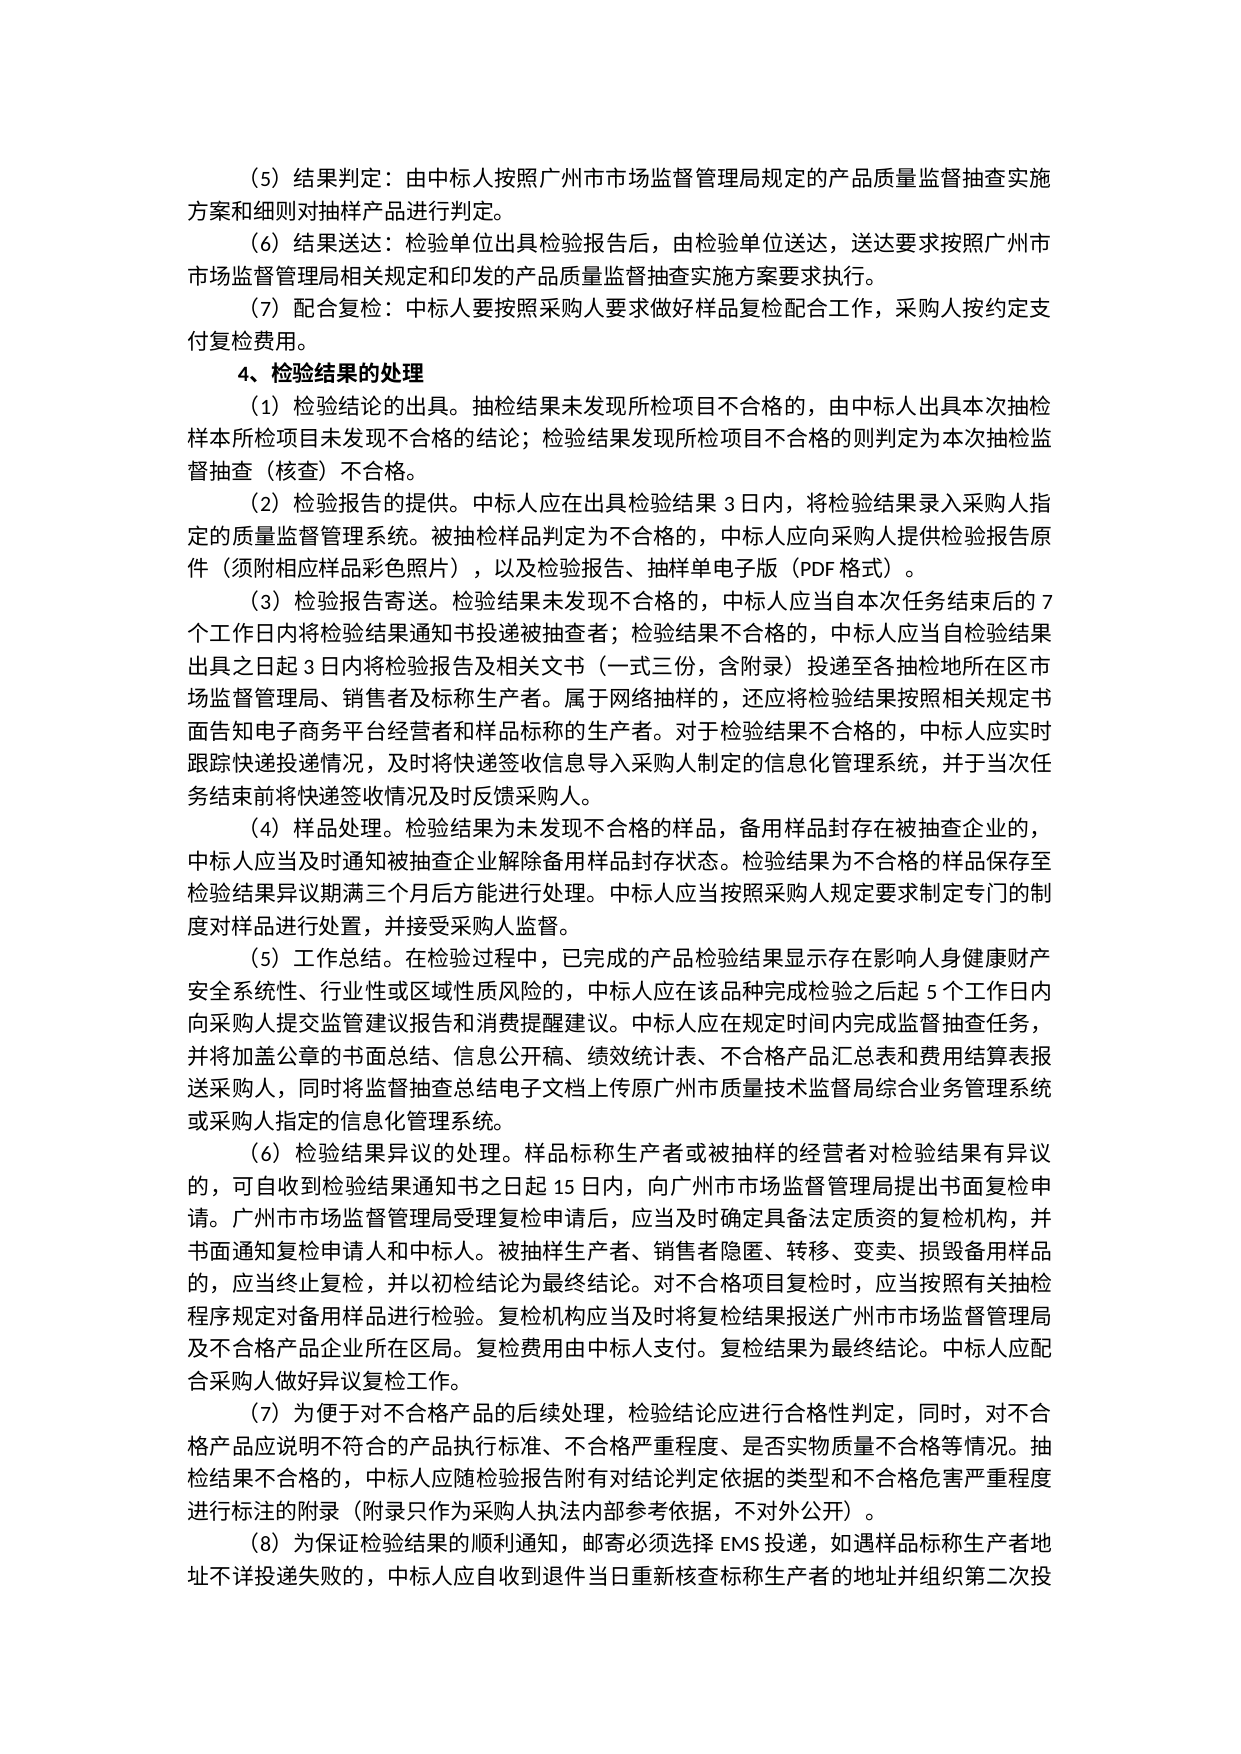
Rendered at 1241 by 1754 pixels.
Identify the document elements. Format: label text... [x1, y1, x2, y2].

text （4）样品处理。检验结果为未发现不合格的样品，备用样品封存在被抽查企业的，中标人应当及时通知被抽查企业解除备用样品封存状态。检验结果为不合格的样品保存至检验结果异议期满三个月后方能进行处理。中标人应当按照采购人规定要求制定专门的制度对样品进行处置，并接受采购人监督。 [187, 812, 1053, 942]
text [187, 1527, 1053, 1592]
text 4、检验结果的处理 [187, 357, 1053, 389]
text （5）工作总结。在检验过程中，已完成的产品检验结果显示存在影响人身健康财产安全系统性、行业性或区域性质风险的，中标人应在该品种完成检验之后起5个工作日内向采购人提交监管建议报告和消费提醒建议。中标人应在规定时间内完成监督抽查任务，并将加盖公章的书面总结、信息公开稿、绩效统计表、不合格产品汇总表和费用结算表报送采购人，同时将监督抽查总结电子文档上传原广州市质量技术监督局综合业务管理系统或采购人指定的信息化管理系统。 [187, 942, 1053, 1137]
text （7）配合复检：中标人要按照采购人要求做好样品复检配合工作，采购人按约定支付复检费用。 [187, 292, 1053, 357]
text （7）为便于对不合格产品的后续处理，检验结论应进行合格性判定，同时，对不合格产品应说明不符合的产品执行标准、不合格严重程度、是否实物质量不合格等情况。抽检结果不合格的，中标人应随检验报告附有对结论判定依据的类型和不合格危害严重程度进行标注的附录（附录只作为采购人执法内部参考依据，不对外公开）。 [187, 1397, 1053, 1527]
text （5）结果判定：由中标人按照广州市市场监督管理局规定的产品质量监督抽查实施方案和细则对抽样产品进行判定。 [187, 162, 1053, 227]
text （6）结果送达：检验单位出具检验报告后，由检验单位送达，送达要求按照广州市市场监督管理局相关规定和印发的产品质量监督抽查实施方案要求执行。 [187, 227, 1053, 292]
text （2）检验报告的提供。中标人应在出具检验结果3日内，将检验结果录入采购人指定的质量监督管理系统。被抽检样品判定为不合格的，中标人应向采购人提供检验报告原件（须附相应样品彩色照片），以及检验报告、抽样单电子版（PDF格式）。 [187, 487, 1053, 584]
text （6）检验结果异议的处理。样品标称生产者或被抽样的经营者对检验结果有异议的，可自收到检验结果通知书之日起15日内，向广州市市场监督管理局提出书面复检申请。广州市市场监督管理局受理复检申请后，应当及时确定具备法定质资的复检机构，并书面通知复检申请人和中标人。被抽样生产者、销售者隐匿、转移、变卖、损毁备用样品的，应当终止复检，并以初检结论为最终结论。对不合格项目复检时，应当按照有关抽检程序规定对备用样品进行检验。复检机构应当及时将复检结果报送广州市市场监督管理局及不合格产品企业所在区局。复检费用由中标人支付。复检结果为最终结论。中标人应配合采购人做好异议复检工作。 [187, 1137, 1053, 1397]
text （1）检验结论的出具。抽检结果未发现所检项目不合格的，由中标人出具本次抽检样本所检项目未发现不合格的结论；检验结果发现所检项目不合格的则判定为本次抽检监督抽查（核查）不合格。 [187, 389, 1053, 487]
text （3）检验报告寄送。检验结果未发现不合格的，中标人应当自本次任务结束后的7个工作日内将检验结果通知书投递被抽查者；检验结果不合格的，中标人应当自检验结果出具之日起3日内将检验报告及相关文书（一式三份，含附录）投递至各抽检地所在区市场监督管理局、销售者及标称生产者。属于网络抽样的，还应将检验结果按照相关规定书面告知电子商务平台经营者和样品标称的生产者。对于检验结果不合格的，中标人应实时跟踪快递投递情况，及时将快递签收信息导入采购人制定的信息化管理系统，并于当次任务结束前将快递签收情况及时反馈采购人。 [187, 584, 1053, 812]
